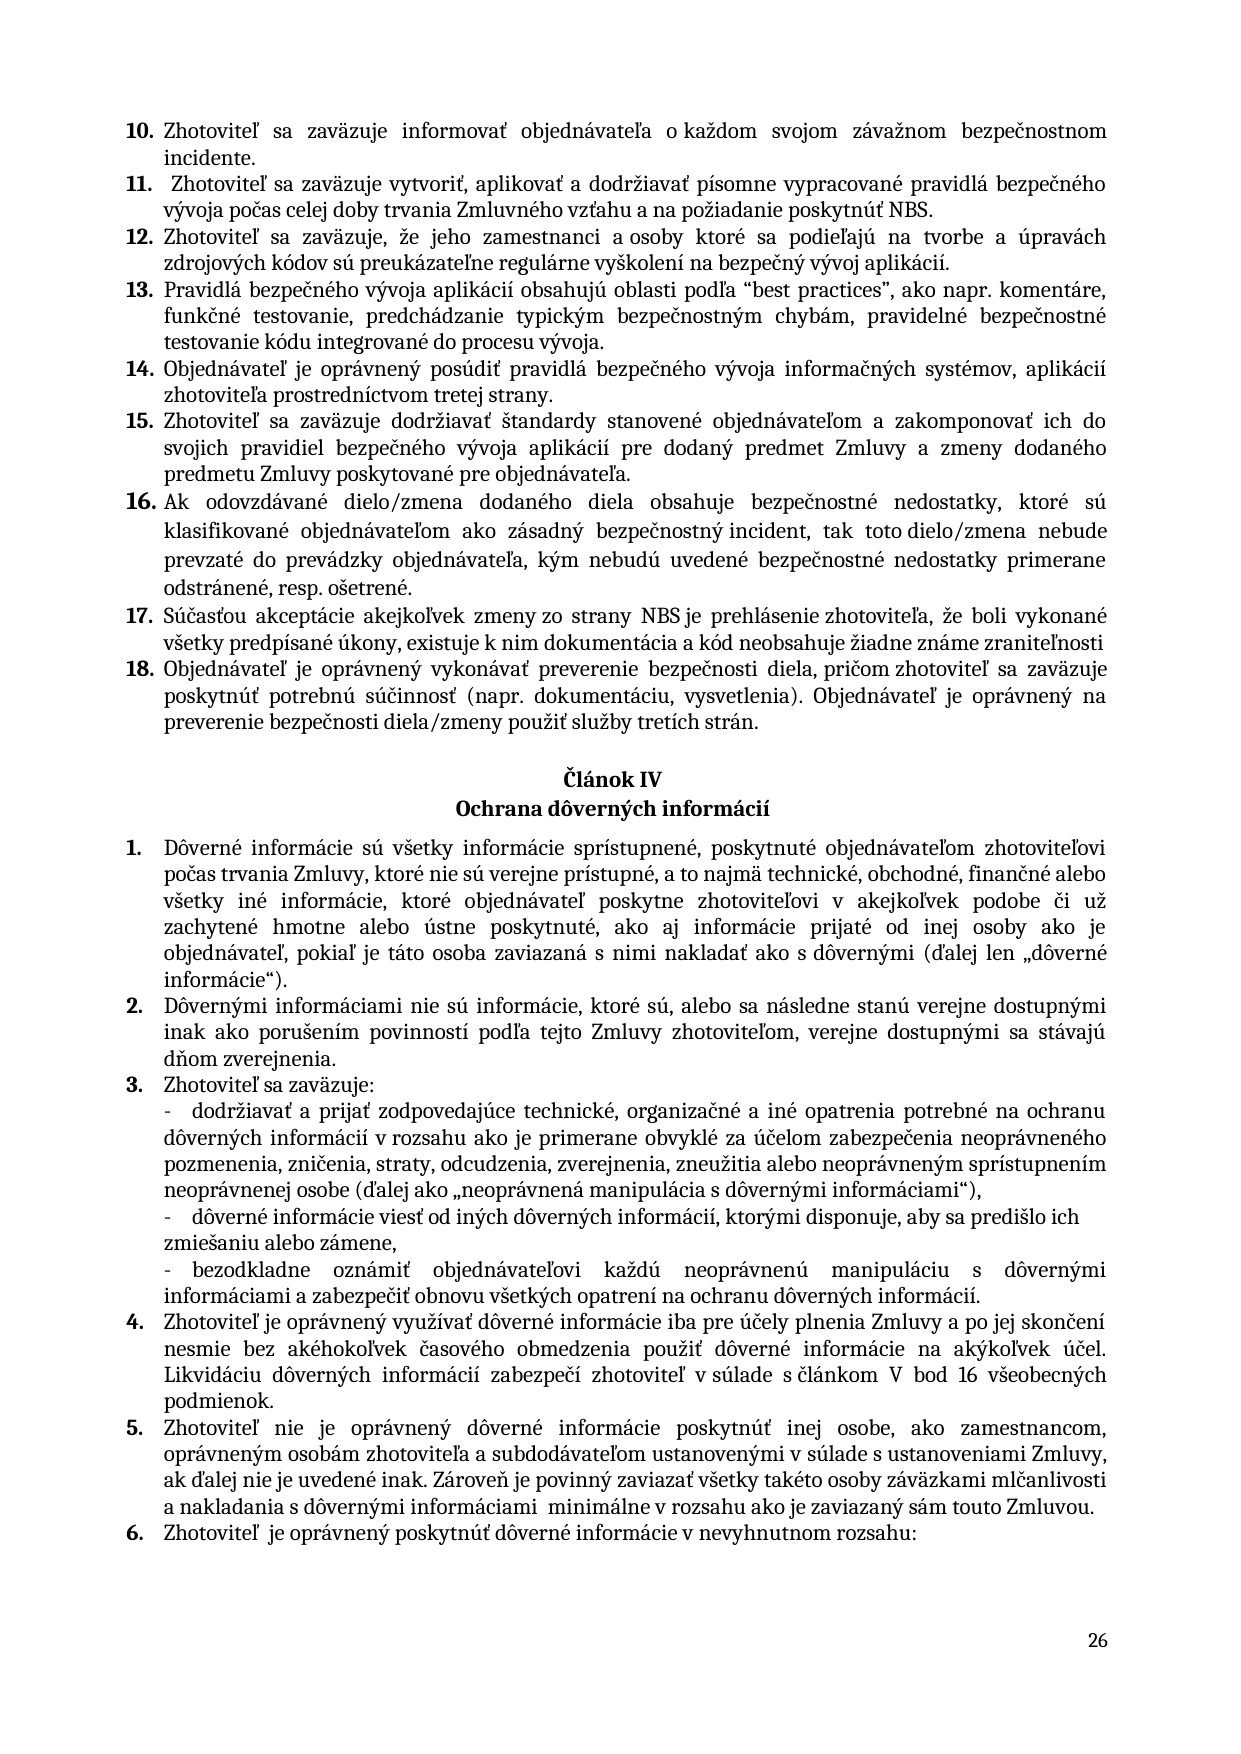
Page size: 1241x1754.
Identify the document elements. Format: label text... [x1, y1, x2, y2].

list Objednávateľ je oprávnený posúdiť pravidlá bezpečného vývoja informačných systémov, aplikácií zhotoviteľa prostredníctvom tretej strany. [126, 355, 1107, 408]
list Súčasťou akceptácie akejkoľvek zmeny zo strany NBS je prehlásenie zhotoviteľa, že boli vykonané všetky predpísané úkony, existuje k nim dokumentácia a kód neobsahuje žiadne známe zraniteľnosti [126, 603, 1107, 656]
list Zhotoviteľ nie je oprávnený dôverné informácie poskytnúť inej osobe, ako zamestnancom, oprávneným osobám zhotoviteľa a subdodávateľom ustanovenými v súlade s ustanoveniami Zmluvy, ak ďalej nie je uvedené inak. Zároveň je povinný zaviazať všetky takéto osoby záväzkami mlčanlivosti a nakladania s dôvernými informáciami minimálne v rozsahu ako je zaviazaný sám touto Zmluvou. [126, 1414, 1107, 1520]
list Zhotoviteľ sa zaväzuje informovať objednávateľa o každom svojom závažnom bezpečnostnom incidente. [126, 118, 1107, 171]
list Zhotoviteľ sa zaväzuje, že jeho zamestnanci a osoby ktoré sa podieľajú na tvorbe a úpravách zdrojových kódov sú preukázateľne regulárne vyškolení na bezpečný vývoj aplikácií. [126, 224, 1107, 276]
list Zhotoviteľ sa zaväzuje dodržiavať štandardy stanovené objednávateľom a zakomponovať ich do svojich pravidiel bezpečného vývoja aplikácií pre dodaný predmet Zmluvy a zmeny dodaného predmetu Zmluvy poskytované pre objednávateľa. [126, 408, 1107, 487]
list Dôverné informácie sú všetky informácie sprístupnené, poskytnuté objednávateľom zhotoviteľovi počas trvania Zmluvy, ktoré nie sú verejne prístupné, a to najmä technické, obchodné, finančné alebo všetky iné informácie, ktoré objednávateľ poskytne zhotoviteľovi v akejkoľvek podobe či už zachytené hmotne alebo ústne poskytnuté, ako aj informácie prijaté od inej osoby ako je objednávateľ, pokiaľ je táto osoba zaviazaná s nimi nakladať ako s dôvernými (ďalej len „dôverné informácie“). [126, 835, 1107, 993]
list Zhotoviteľ je oprávnený poskytnúť dôverné informácie v nevyhnutnom rozsahu: [126, 1520, 1107, 1546]
list Zhotoviteľ je oprávnený využívať dôverné informácie iba pre účely plnenia Zmluvy a po jej skončení nesmie bez akéhokoľvek časového obmedzenia použiť dôverné informácie na akýkoľvek účel. Likvidáciu dôverných informácií zabezpečí zhotoviteľ v súlade s článkom V bod 16 všeobecných podmienok. [126, 1309, 1107, 1414]
list Pravidlá bezpečného vývoja aplikácií obsahujú oblasti podľa “best practices”, ako napr. komentáre, funkčné testovanie, predchádzanie typickým bezpečnostným chybám, pravidelné bezpečnostné testovanie kódu integrované do procesu vývoja. [126, 276, 1107, 355]
subtitle Ochrana dôverných informácií [118, 793, 1107, 822]
text - dôverné informácie viesť od iných dôverných informácií, ktorými disponuje, aby sa predišlo ich zmiešaniu alebo zámene, [163, 1204, 1107, 1256]
list Dôvernými informáciami nie sú informácie, ktoré sú, alebo sa následne stanú verejne dostupnými inak ako porušením povinností podľa tejto Zmluvy zhotoviteľom, verejne dostupnými sa stávajú dňom zverejnenia. [126, 993, 1107, 1072]
text - bezodkladne oznámiť objednávateľovi každú neoprávnenú manipuláciu s dôvernými informáciami a zabezpečiť obnovu všetkých opatrení na ochranu dôverných informácií. [163, 1256, 1107, 1309]
list Objednávateľ je oprávnený vykonávať preverenie bezpečnosti diela, pričom zhotoviteľ sa zaväzuje poskytnúť potrebnú súčinnosť (napr. dokumentáciu, vysvetlenia). Objednávateľ je oprávnený na preverenie bezpečnosti diela/zmeny použiť služby tretích strán. [126, 656, 1107, 735]
text - dodržiavať a prijať zodpovedajúce technické, organizačné a iné opatrenia potrebné na ochranu dôverných informácií v rozsahu ako je primerane obvyklé za účelom zabezpečenia neoprávneného pozmenenia, zničenia, straty, odcudzenia, zverejnenia, zneužitia alebo neoprávneným sprístupnením neoprávnenej osobe (ďalej ako „neoprávnená manipulácia s dôvernými informáciami“), [163, 1098, 1107, 1204]
list Ak odovzdávané dielo/zmena dodaného diela obsahuje bezpečnostné nedostatky, ktoré sú klasifikované objednávateľom ako zásadný bezpečnostný incident, tak toto dielo/zmena nebude prevzaté do prevádzky objednávateľa, kým nebudú uvedené bezpečnostné nedostatky primerane odstránené, resp. ošetrené. [126, 487, 1107, 601]
subtitle Článok IV [118, 764, 1107, 793]
list Zhotoviteľ sa zaväzuje vytvoriť, aplikovať a dodržiavať písomne vypracované pravidlá bezpečného vývoja počas celej doby trvania Zmluvného vzťahu a na požiadanie poskytnúť NBS. [126, 171, 1107, 224]
list Zhotoviteľ sa zaväzuje: [126, 1072, 1107, 1098]
